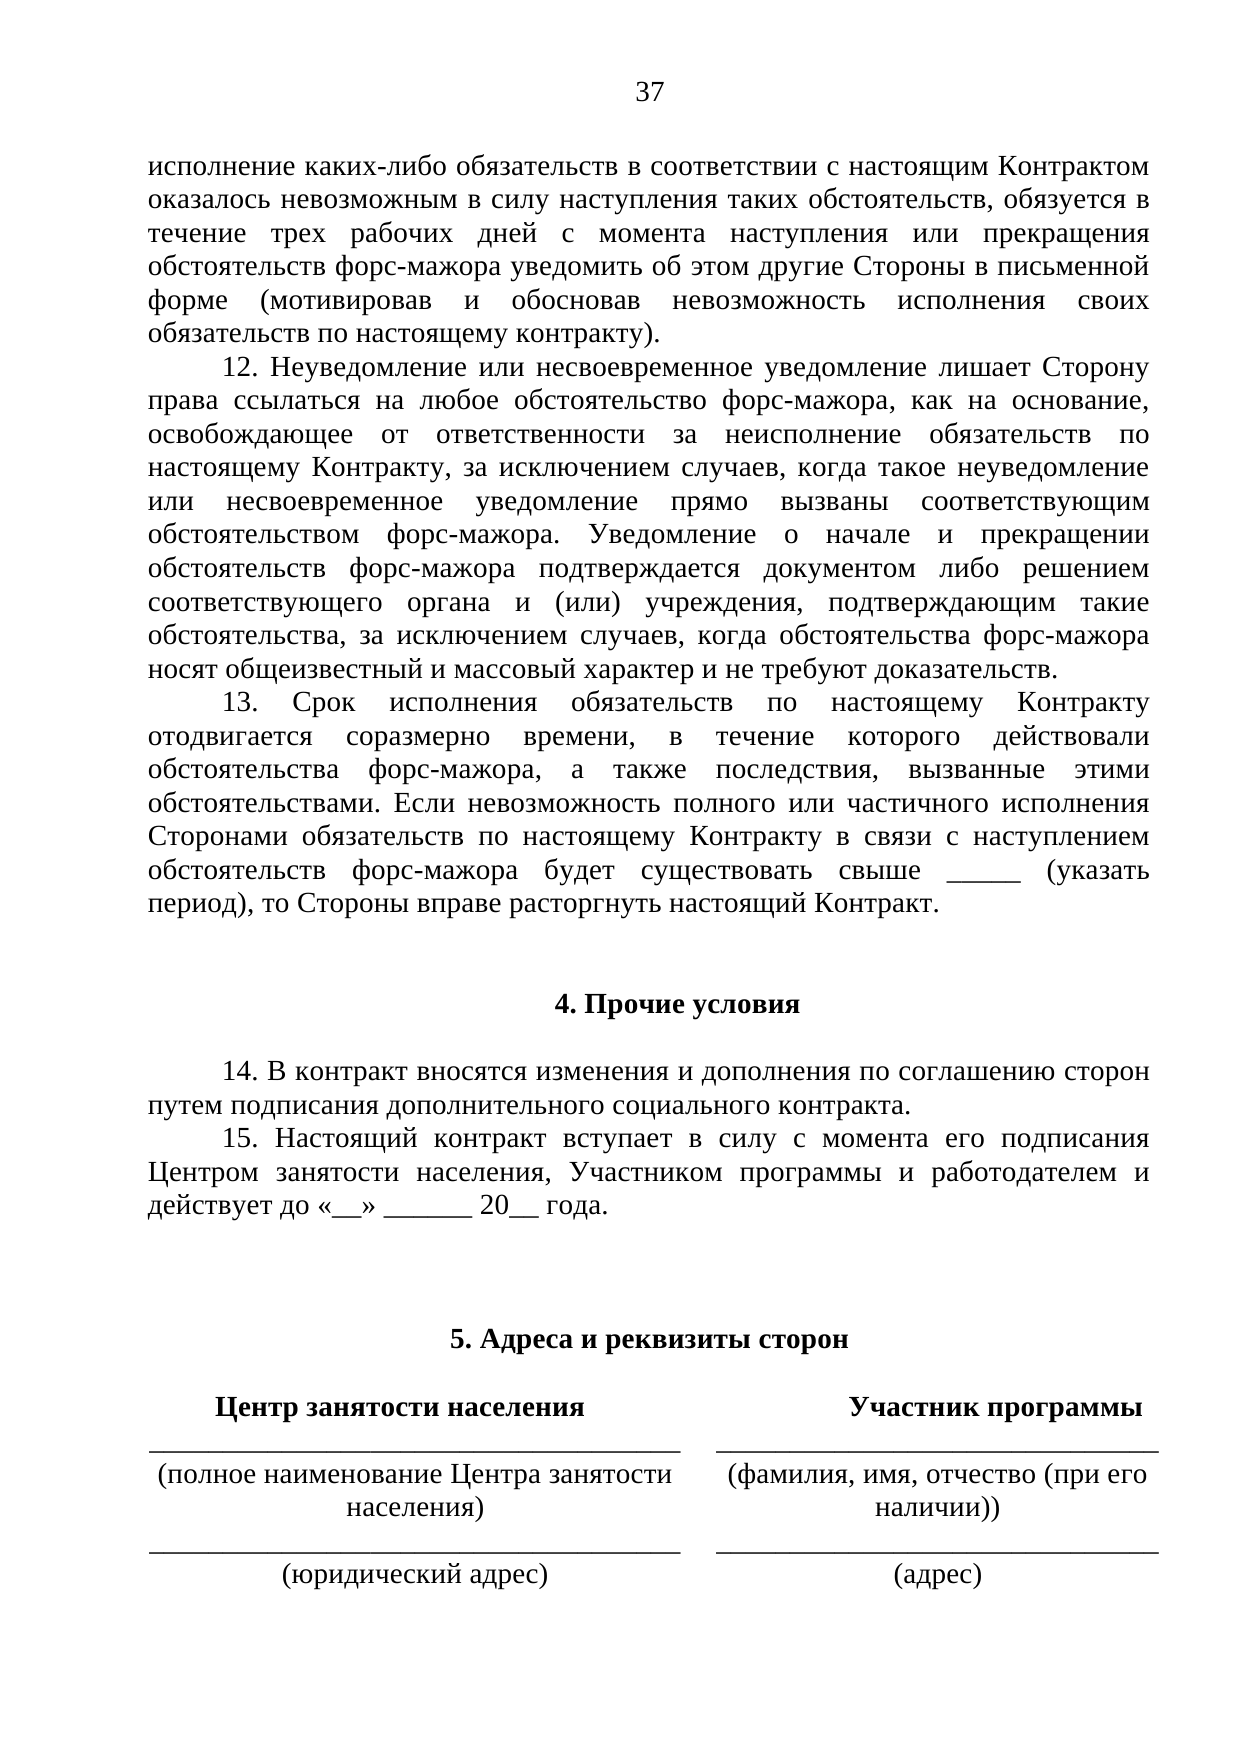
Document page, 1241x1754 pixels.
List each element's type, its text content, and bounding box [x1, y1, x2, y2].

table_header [136, 1422, 694, 1590]
text 14. В контракт вносятся изменения и дополнения по соглашению сторон путем подписания дополнительного социального контракта. [148, 1053, 1152, 1120]
text Центр занятости населения Участник программы [148, 1389, 1152, 1422]
text 15. Настоящий контракт вступает в силу с момента его подписания Центром занятости населения, Участником программы и работодателем и действует до «__» ______ 20__ года. [148, 1120, 1152, 1221]
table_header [694, 1422, 1181, 1590]
text 12. Неуведомление или несвоевременное уведомление лишает Сторону права ссылаться на любое обстоятельство форс-мажора, как на основание, освобождающее от ответственности за неисполнение обязательств по настоящему Контракту, за исключением случаев, когда такое неуведомление или несвоевременное уведомление прямо вызваны соответствующим обстоятельством форс-мажора. Уведомление о начале и прекращении обстоятельств форс-мажора подтверждается документом либо решением соответствующего органа и (или) учреждения, подтверждающим такие обстоятельства, за исключением случаев, когда обстоятельства форс-мажора носят общеизвестный и массовый характер и не требуют доказательств. [148, 349, 1152, 684]
text 13. Срок исполнения обязательств по настоящему Контракту отодвигается соразмерно времени, в течение которого действовали обстоятельства форс-мажора, а также последствия, вызванные этими обстоятельствами. Если невозможность полного или частичного исполнения Сторонами обязательств по настоящему Контракту в связи с наступлением обстоятельств форс-мажора будет существовать свыше _____ (указать период), то Стороны вправе расторгнуть настоящий Контракт. [148, 684, 1152, 919]
text 4. Прочие условия [148, 986, 1152, 1020]
text 5. Адреса и реквизиты сторон [148, 1322, 1152, 1355]
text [148, 148, 1152, 349]
